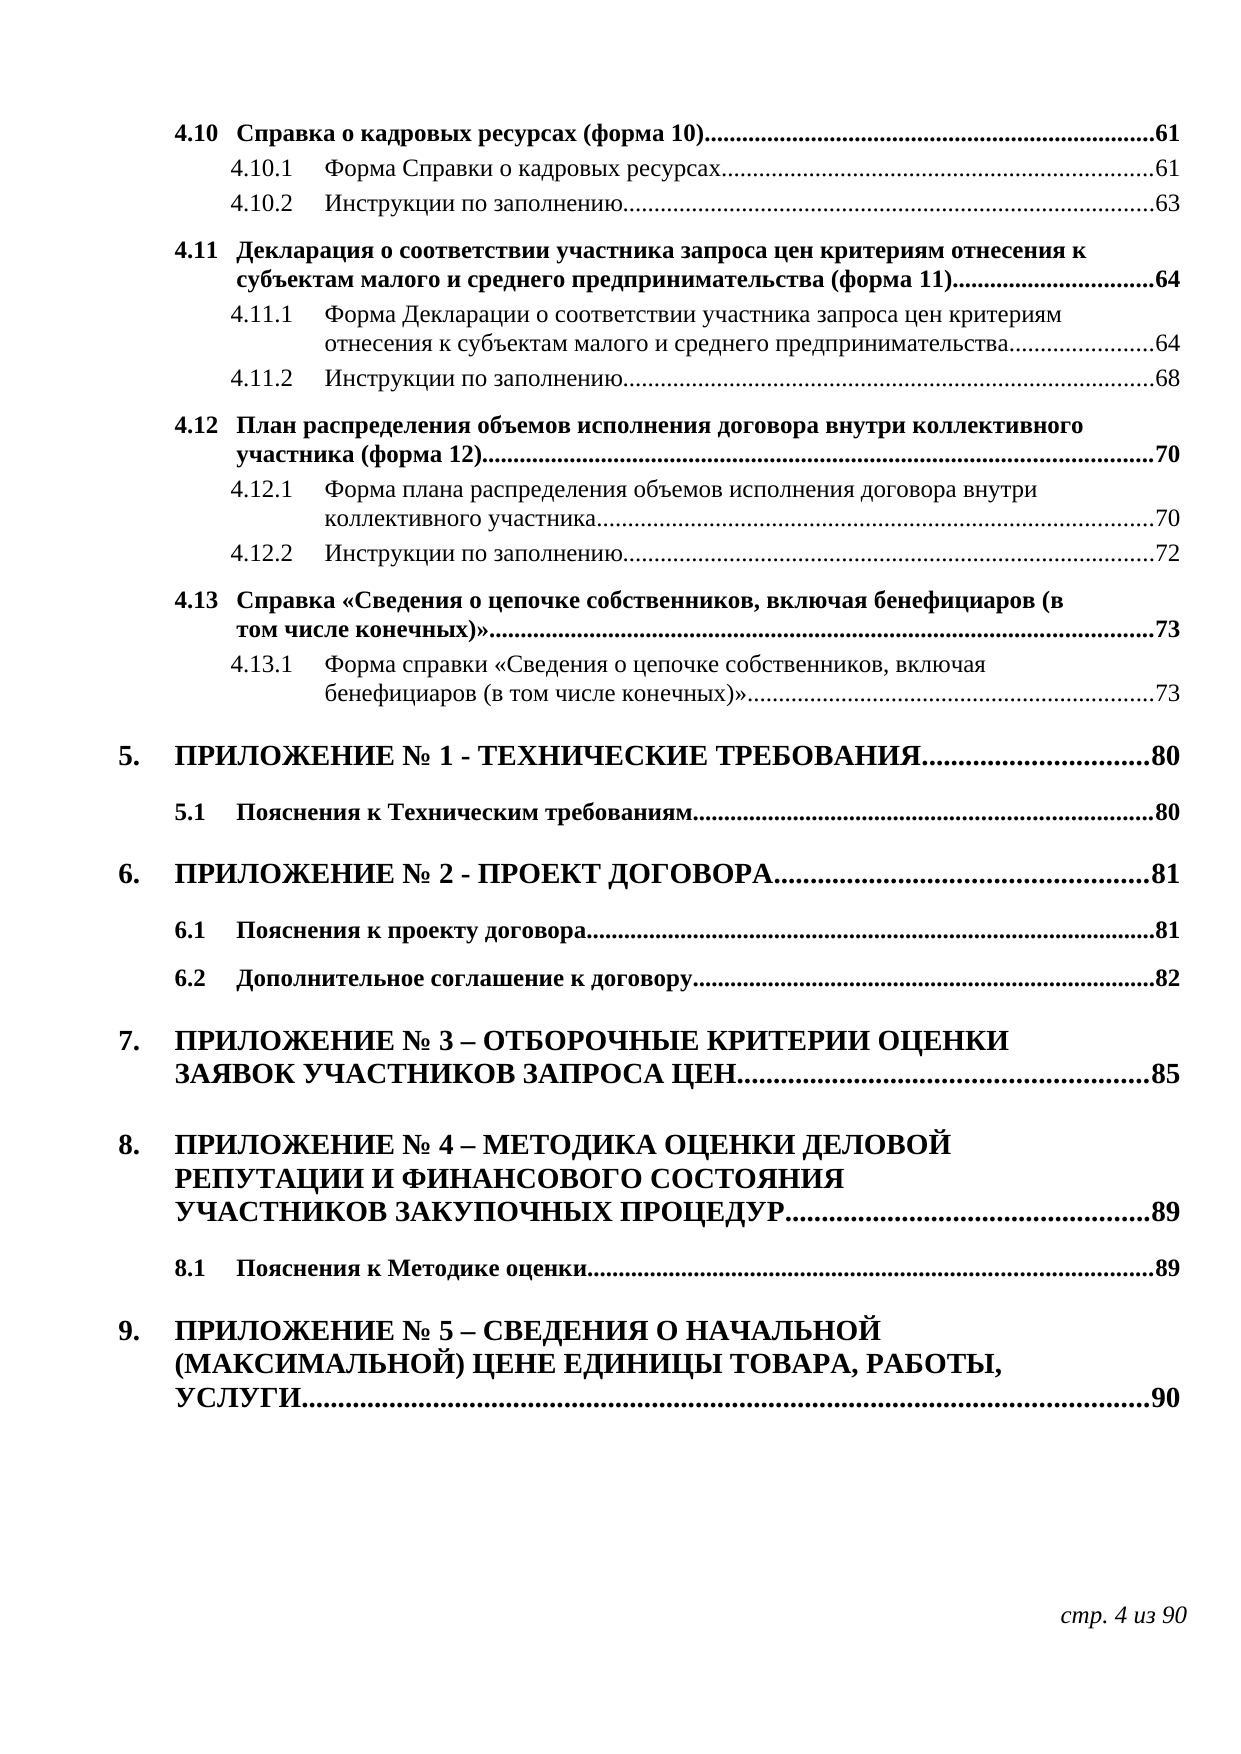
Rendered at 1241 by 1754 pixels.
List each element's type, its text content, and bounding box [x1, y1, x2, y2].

text 4.10 Справка о кадровых ресурсах (форма 10) 61 [174, 118, 1093, 147]
text 4.11.1 Форма Декларации о соответствии участника запроса цен критериям отнесения к субъектам малого и среднего предпринимательства 64 [230, 299, 1063, 357]
text 4.11.2 Инструкции по заполнению 68 [230, 363, 1063, 392]
text 8.1 Пояснения к Методике оценки 89 [174, 1253, 1093, 1282]
text 4.13 Справка «Сведения о цепочке собственников, включая бенефициаров (в том числе конечных)» 73 [174, 586, 1093, 643]
text 4.12.2 Инструкции по заполнению 72 [230, 538, 1063, 567]
text 4.13.1 Форма справки «Сведения о цепочке собственников, включая бенефициаров (в том числе конечных)» 73 [230, 649, 1063, 707]
text 4.12 План распределения объемов исполнения договора внутри коллективного участника (форма 12) 70 [174, 411, 1093, 468]
text 6.2 Дополнительное соглашение к договору 82 [174, 963, 1093, 991]
text 5. Приложение № 1 - Технические требования 80 [118, 738, 1063, 772]
text 4.12.1 Форма плана распределения объемов исполнения договора внутри коллективного участника 70 [230, 474, 1063, 532]
text 4.10.2 Инструкции по заполнению 63 [230, 188, 1063, 217]
text 4.10.1 Форма Справки о кадровых ресурсах 61 [230, 153, 1063, 182]
text 4.11 Декларация о соответствии участника запроса цен критериям отнесения к субъектам малого и среднего предпринимательства (форма 11) 64 [174, 236, 1093, 293]
text 7. Приложение № 3 – Отборочные критерии оценки заявок Участников запроса цен 85 [118, 1023, 1063, 1090]
text 8. Приложение № 4 – Методика оценки деловой репутации и финансового состояния участников закупочных процедур 89 [118, 1127, 1063, 1228]
text 6.1 Пояснения к проекту договора 81 [174, 915, 1093, 944]
text 9. Приложение № 5 – Сведения о начальной (максимальной) цене единицы товара, работы, услуги 90 [118, 1313, 1063, 1413]
text 5.1 Пояснения к Техническим требованиям 80 [174, 797, 1093, 825]
text 6. Приложение № 2 - Проект Договора 81 [118, 857, 1063, 890]
